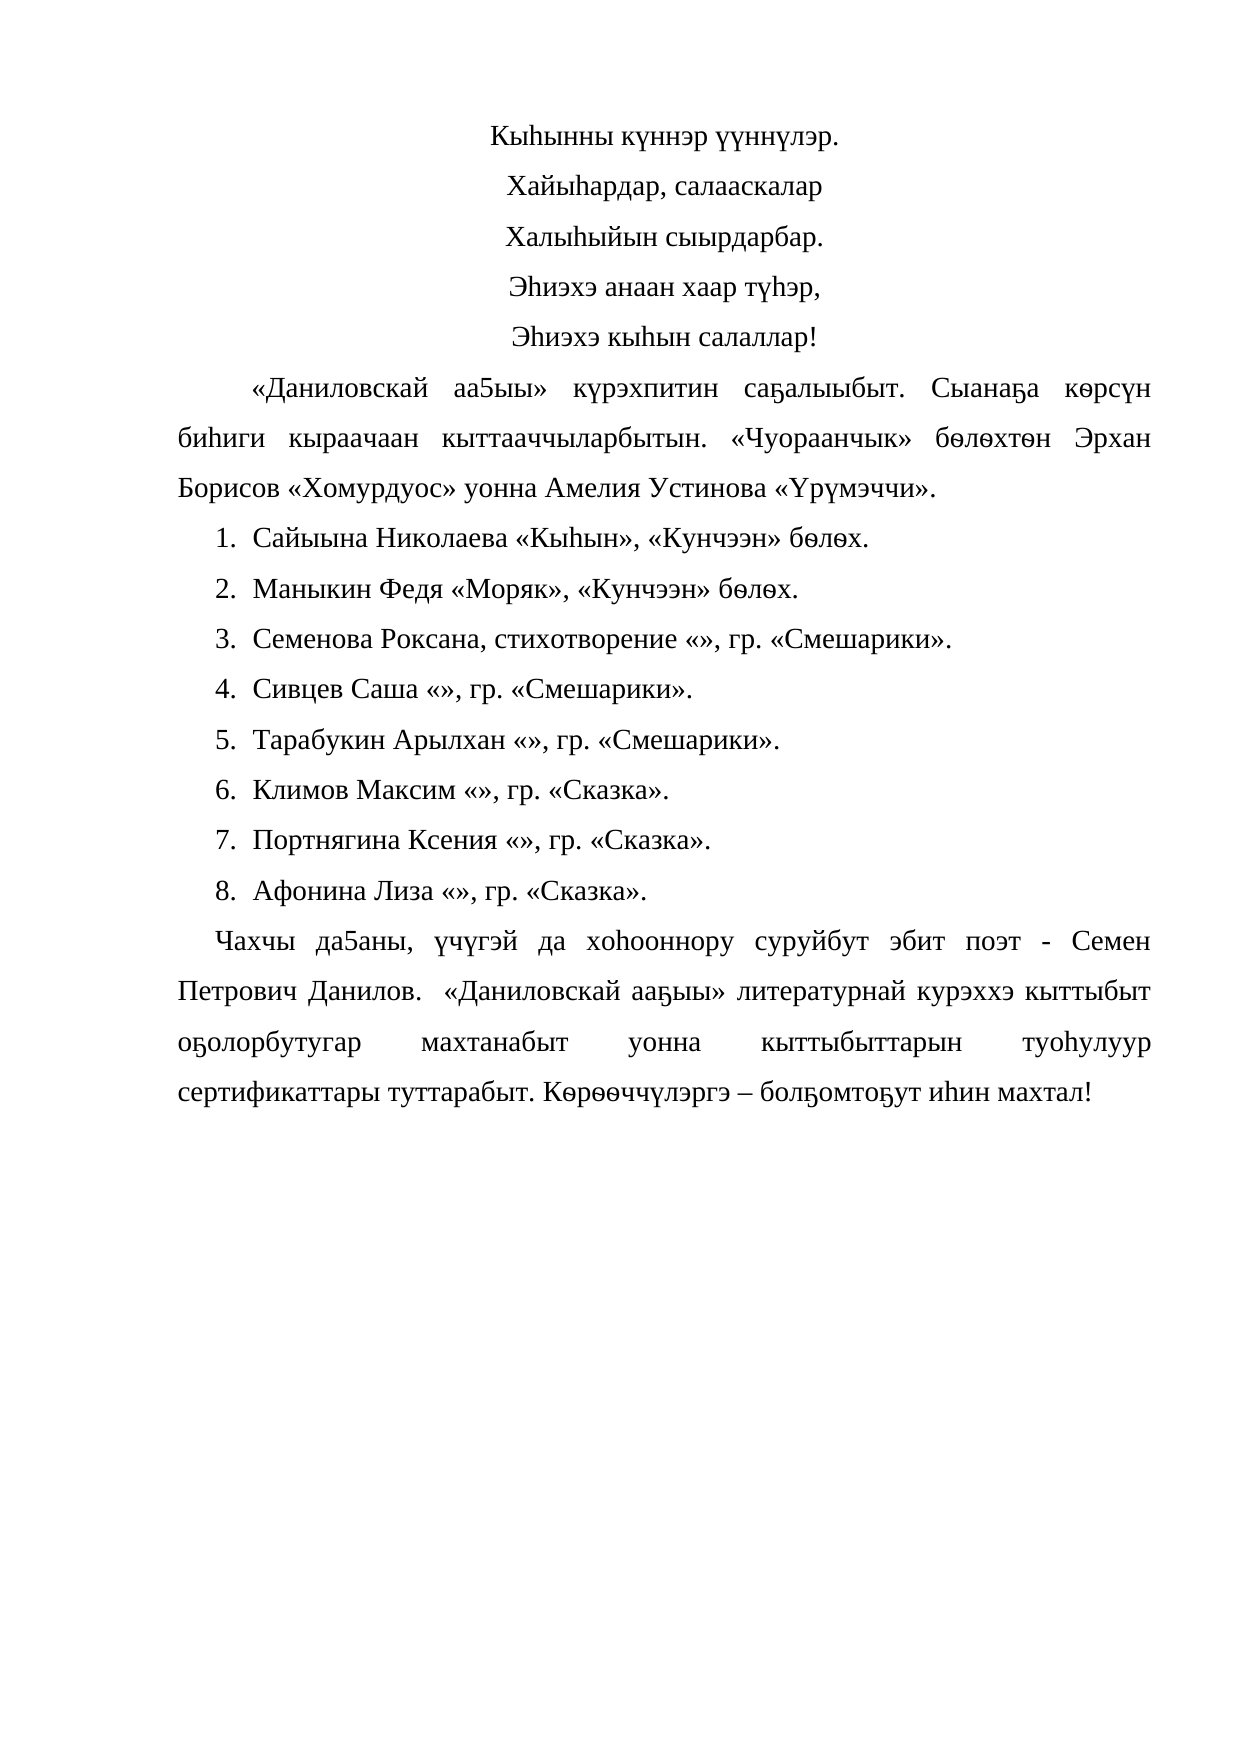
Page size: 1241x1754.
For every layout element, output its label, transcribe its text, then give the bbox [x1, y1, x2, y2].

text Эһиэхэ кыһын салаллар! [177, 319, 1152, 353]
text Халыһыйын сыырдарбар. [177, 219, 1152, 252]
list Афонина Лиза «», гр. «Сказка». [215, 873, 1152, 906]
text Чахчы да5аны, үчүгэй да хоһооннору суруйбут эбит поэт - Семен Петрович Данилов. «Даниловскай ааҕыы» литературнай курэххэ кыттыбыт оҕолорбутугар махтанабыт уонна кыттыбыттарын туоһулуур сертификаттары туттарабыт. Кѳрѳѳччүлэргэ – болҕомтоҕут иһин махтал! [177, 923, 1152, 1108]
text Кыһынны күннэр үүннүлэр. [177, 118, 1152, 152]
text Хайыһардар, салааскалар [177, 168, 1152, 202]
list Сайыына Николаева «Кыһын», «Кунчээн» бѳлѳх. [215, 521, 1152, 554]
list Семенова Роксана, стихотворение «», гр. «Смешарики». [215, 621, 1152, 655]
list Маныкин Федя «Моряк», «Кунчээн» бѳлѳх. [215, 571, 1152, 604]
list Портнягина Ксения «», гр. «Сказка». [215, 822, 1152, 856]
list Климов Максим «», гр. «Сказка». [215, 772, 1152, 806]
list Сивцев Саша «», гр. «Смешарики». [215, 672, 1152, 705]
text Эһиэхэ анаан хаар түһэр, [177, 269, 1152, 303]
list Тарабукин Арылхан «», гр. «Смешарики». [215, 722, 1152, 755]
text «Даниловскай аа5ыы» күрэхпитин саҕалыыбыт. Сыанаҕа кѳрсүн биһиги кыраачаан кыттааччыларбытын. «Чуораанчык» бѳлѳхтѳн Эрхан Борисов «Хомурдуос» уонна Амелия Устинова «Үрүмэччи». [177, 370, 1152, 504]
